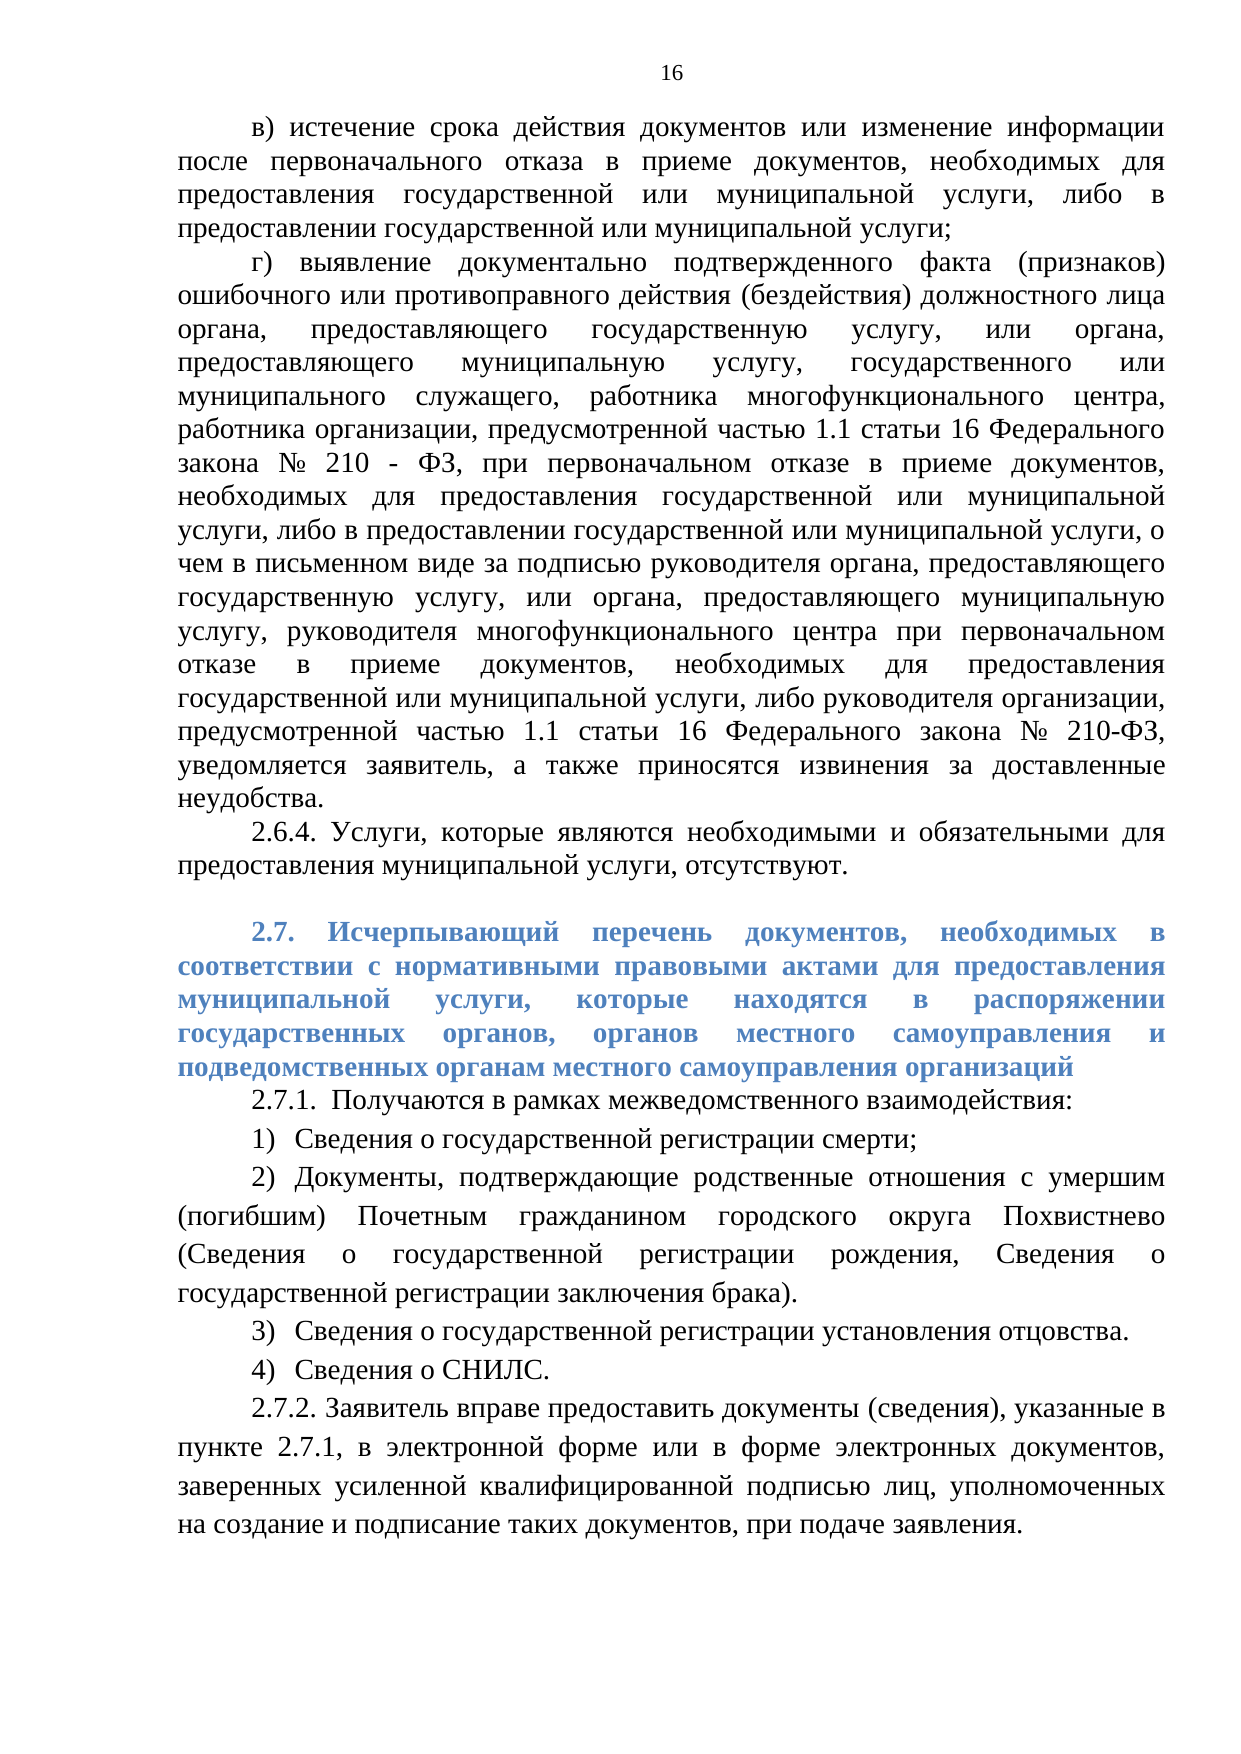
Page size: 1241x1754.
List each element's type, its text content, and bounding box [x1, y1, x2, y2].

list Сведения о государственной регистрации смерти; [177, 1121, 1166, 1154]
subtitle 2.7. Исчерпывающий перечень документов, необходимых в соответствии с нормативными правовыми актами для предоставления муниципальной услуги, которые находятся в распоряжении государственных органов, органов местного самоуправления и подведомственных органам местного самоуправления организаций [177, 914, 1166, 1082]
list Документы, подтверждающие родственные отношения с умершим (погибшим) Почетным гражданином городского округа Похвистнево (Сведения о государственной регистрации рождения, Сведения о государственной регистрации заключения брака). [177, 1159, 1166, 1308]
list Сведения о СНИЛС. [177, 1352, 1166, 1386]
list Заявитель вправе предоставить документы (сведения), указанные в пункте 2.7.1, в электронной форме или в форме электронных документов, заверенных усиленной квалифицированной подписью лиц, уполномоченных на создание и подписание таких документов, при подаче заявления. [177, 1391, 1166, 1540]
text г) выявление документально подтвержденного факта (признаков) ошибочного или противоправного действия (бездействия) должностного лица органа, предоставляющего государственную услугу, или органа, предоставляющего муниципальную услугу, государственного или муниципального служащего, работника многофункционального центра, работника организации, предусмотренной частью 1.1 статьи 16 Федерального закона № 210 - ФЗ, при первоначальном отказе в приеме документов, необходимых для предоставления государственной или муниципальной услуги, либо в предоставлении государственной или муниципальной услуги, о чем в письменном виде за подписью руководителя органа, предоставляющего государственную услугу, или органа, предоставляющего муниципальную услугу, руководителя многофункционального центра при первоначальном отказе в приеме документов, необходимых для предоставления государственной или муниципальной услуги, либо руководителя организации, предусмотренной частью 1.1 статьи 16 Федерального закона № 210-ФЗ, уведомляется заявитель, а также приносятся извинения за доставленные неудобства. [177, 244, 1166, 814]
text в) истечение срока действия документов или изменение информации после первоначального отказа в приеме документов, необходимых для предоставления государственной или муниципальной услуги, либо в предоставлении государственной или муниципальной услуги; [177, 109, 1166, 244]
list 2.7.1. Получаются в рамках межведомственного взаимодействия: [251, 1082, 1166, 1116]
list Сведения о государственной регистрации установления отцовства. [177, 1313, 1166, 1347]
text 2.6.4. Услуги, которые являются необходимыми и обязательными для предоставления муниципальной услуги, отсутствуют. [177, 814, 1166, 881]
